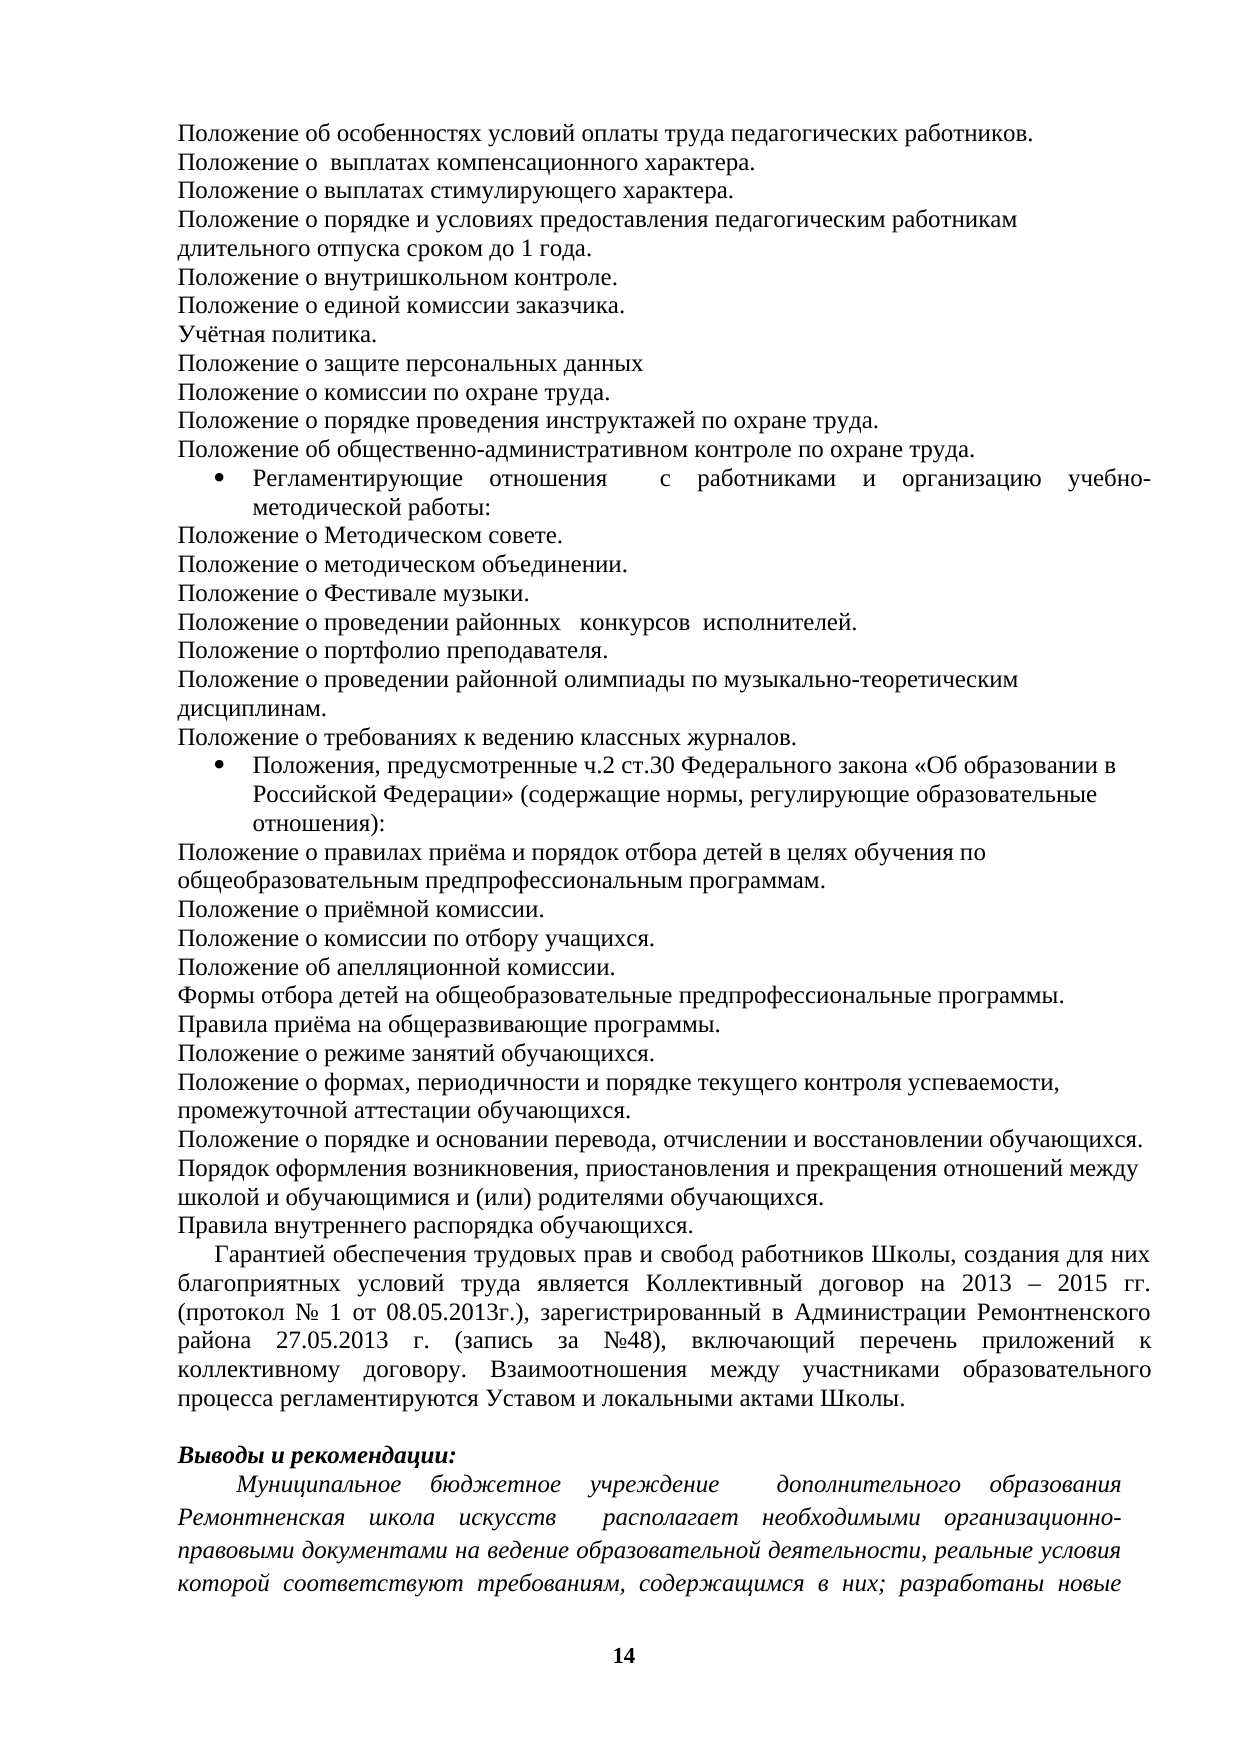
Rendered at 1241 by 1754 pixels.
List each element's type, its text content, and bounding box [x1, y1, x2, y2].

text Положение о внутришкольном контроле. [177, 262, 1152, 291]
text Положение о Методическом совете. [177, 521, 1152, 549]
text Положение о комиссии по отбору учащихся. [177, 923, 1152, 952]
text Положение о проведении районной олимпиады по музыкально-теоретическим дисциплинам. [177, 664, 1152, 722]
text Положение о порядке и основании перевода, отчислении и восстановлении обучающихся. [177, 1124, 1152, 1153]
text Положение о выплатах стимулирующего характера. [177, 176, 1152, 204]
text Положение о режиме занятий обучающихся. [177, 1038, 1152, 1067]
text Положение об апелляционной комиссии. [177, 952, 1152, 981]
text Положение о приёмной комиссии. [177, 894, 1152, 923]
text Формы отбора детей на общеобразовательные предпрофессиональные программы. [177, 981, 1152, 1009]
text Правила приёма на общеразвивающие программы. [177, 1009, 1152, 1038]
text Положение о порядке проведения инструктажей по охране труда. [177, 406, 1152, 434]
text Положение о комиссии по охране труда. [177, 377, 1152, 406]
text Положение о порядке и условиях предоставления педагогическим работникам длительного отпуска сроком до 1 года. [177, 204, 1152, 262]
text Положение об общественно-административном контроле по охране труда. [177, 434, 1152, 463]
list Положения, предусмотренные ч.2 ст.30 Федерального закона «Об образовании в Российской Федерации» (содержащие нормы, регулирующие образовательные отношения): [215, 751, 1152, 837]
text Положение о требованиях к ведению классных журналов. [177, 722, 1152, 751]
text Правила внутреннего распорядка обучающихся. [177, 1211, 1152, 1239]
text Положение о единой комиссии заказчика. [177, 291, 1152, 319]
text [177, 1469, 1122, 1597]
text Положение о правилах приёма и порядок отбора детей в целях обучения по общеобразовательным предпрофессиональным программам. [177, 837, 1152, 894]
text Учётная политика. [177, 319, 1152, 348]
text Положение о портфолио преподавателя. [177, 636, 1152, 664]
list Регламентирующие отношения с работниками и организацию учебно-методической работы: [215, 463, 1152, 521]
text Порядок оформления возникновения, приостановления и прекращения отношений между школой и обучающимися и (или) родителями обучающихся. [177, 1153, 1152, 1211]
text Положение о Фестивале музыки. [177, 578, 1152, 607]
text Положение о проведении районных конкурсов исполнителей. [177, 607, 1152, 636]
text Положение о защите персональных данных [177, 348, 1152, 377]
text Положение о формах, периодичности и порядке текущего контроля успеваемости, промежуточной аттестации обучающихся. [177, 1067, 1152, 1124]
text Гарантией обеспечения трудовых прав и свобод работников Школы, создания для них благоприятных условий труда является Коллективный договор на 2013 – 2015 гг. (протокол № 1 от 08.05.2013г.), зарегистрированный в Администрации Ремонтненского района 27.05.2013 г. (запись за №48), включающий перечень приложений к коллективному договору. Взаимоотношения между участниками образовательного процесса регламентируются Уставом и локальными актами Школы. [177, 1239, 1152, 1412]
text Выводы и рекомендации: [177, 1441, 1152, 1469]
text Положение о методическом объединении. [177, 549, 1152, 578]
text Положение об особенностях условий оплаты труда педагогических работников. [177, 118, 1152, 147]
text Положение о выплатах компенсационного характера. [177, 147, 1152, 176]
